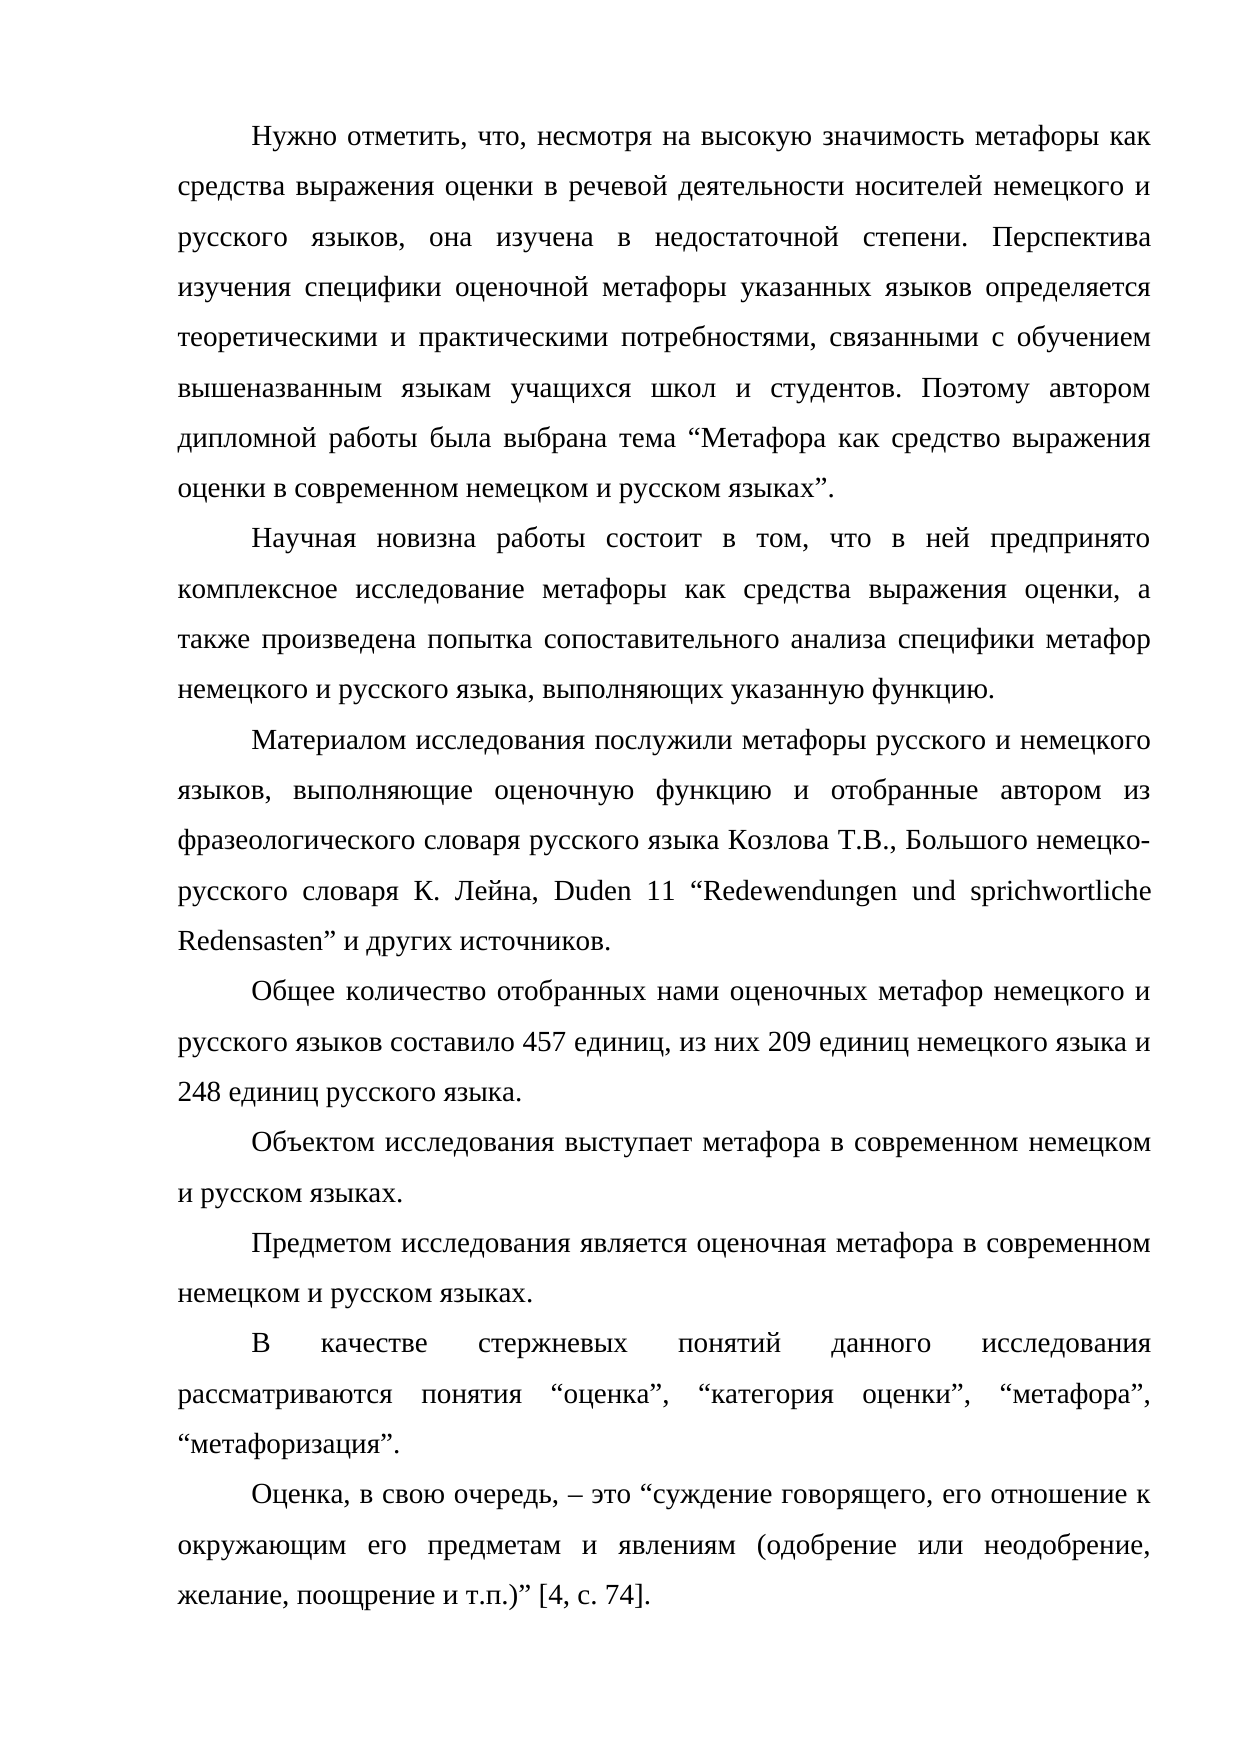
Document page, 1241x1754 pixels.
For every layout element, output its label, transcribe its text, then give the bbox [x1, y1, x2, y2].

text Научная новизна работы состоит в том, что в ней предпринято комплексное исследование метафоры как средства выражения оценки, а также произведена попытка сопоставительного анализа специфики метафор немецкого и русского языка, выполняющих указанную функцию. [177, 521, 1152, 705]
text Материалом исследования послужили метафоры русского и немецкого языков, выполняющие оценочную функцию и отобранные автором из фразеологического словаря русского языка Козлова Т.В., Большого немецко-русского словаря К. Лейна, Duden 11 “Redewendungen und sprichwortliche Redensasten” и других источников. [177, 722, 1152, 957]
text В качестве стержневых понятий данного исследования рассматриваются понятия “оценка”, “категория оценки”, “метафора”, “метафоризация”. [177, 1326, 1152, 1460]
text Нужно отметить, что, несмотря на высокую значимость метафоры как средства выражения оценки в речевой деятельности носителей немецкого и русского языков, она изучена в недостаточной степени. Перспектива изучения специфики оценочной метафоры указанных языков определяется теоретическими и практическими потребностями, связанными с обучением вышеназванным языкам учащихся школ и студентов. Поэтому автором дипломной работы была выбрана тема “Метафора как средство выражения оценки в современном немецком и русском языках”. [177, 118, 1152, 504]
text Оценка, в свою очередь, – это “суждение говорящего, его отношение к окружающим его предметам и явлениям (одобрение или неодобрение, желание, поощрение и т.п.)” [4, с. 74]. [177, 1477, 1152, 1611]
text Предметом исследования является оценочная метафора в современном немецком и русском языках. [177, 1225, 1152, 1309]
text Объектом исследования выступает метафора в современном немецком и русском языках. [177, 1124, 1152, 1208]
text Общее количество отобранных нами оценочных метафор немецкого и русского языков составило 457 единиц, из них 209 единиц немецкого языка и 248 единиц русского языка. [177, 973, 1152, 1108]
